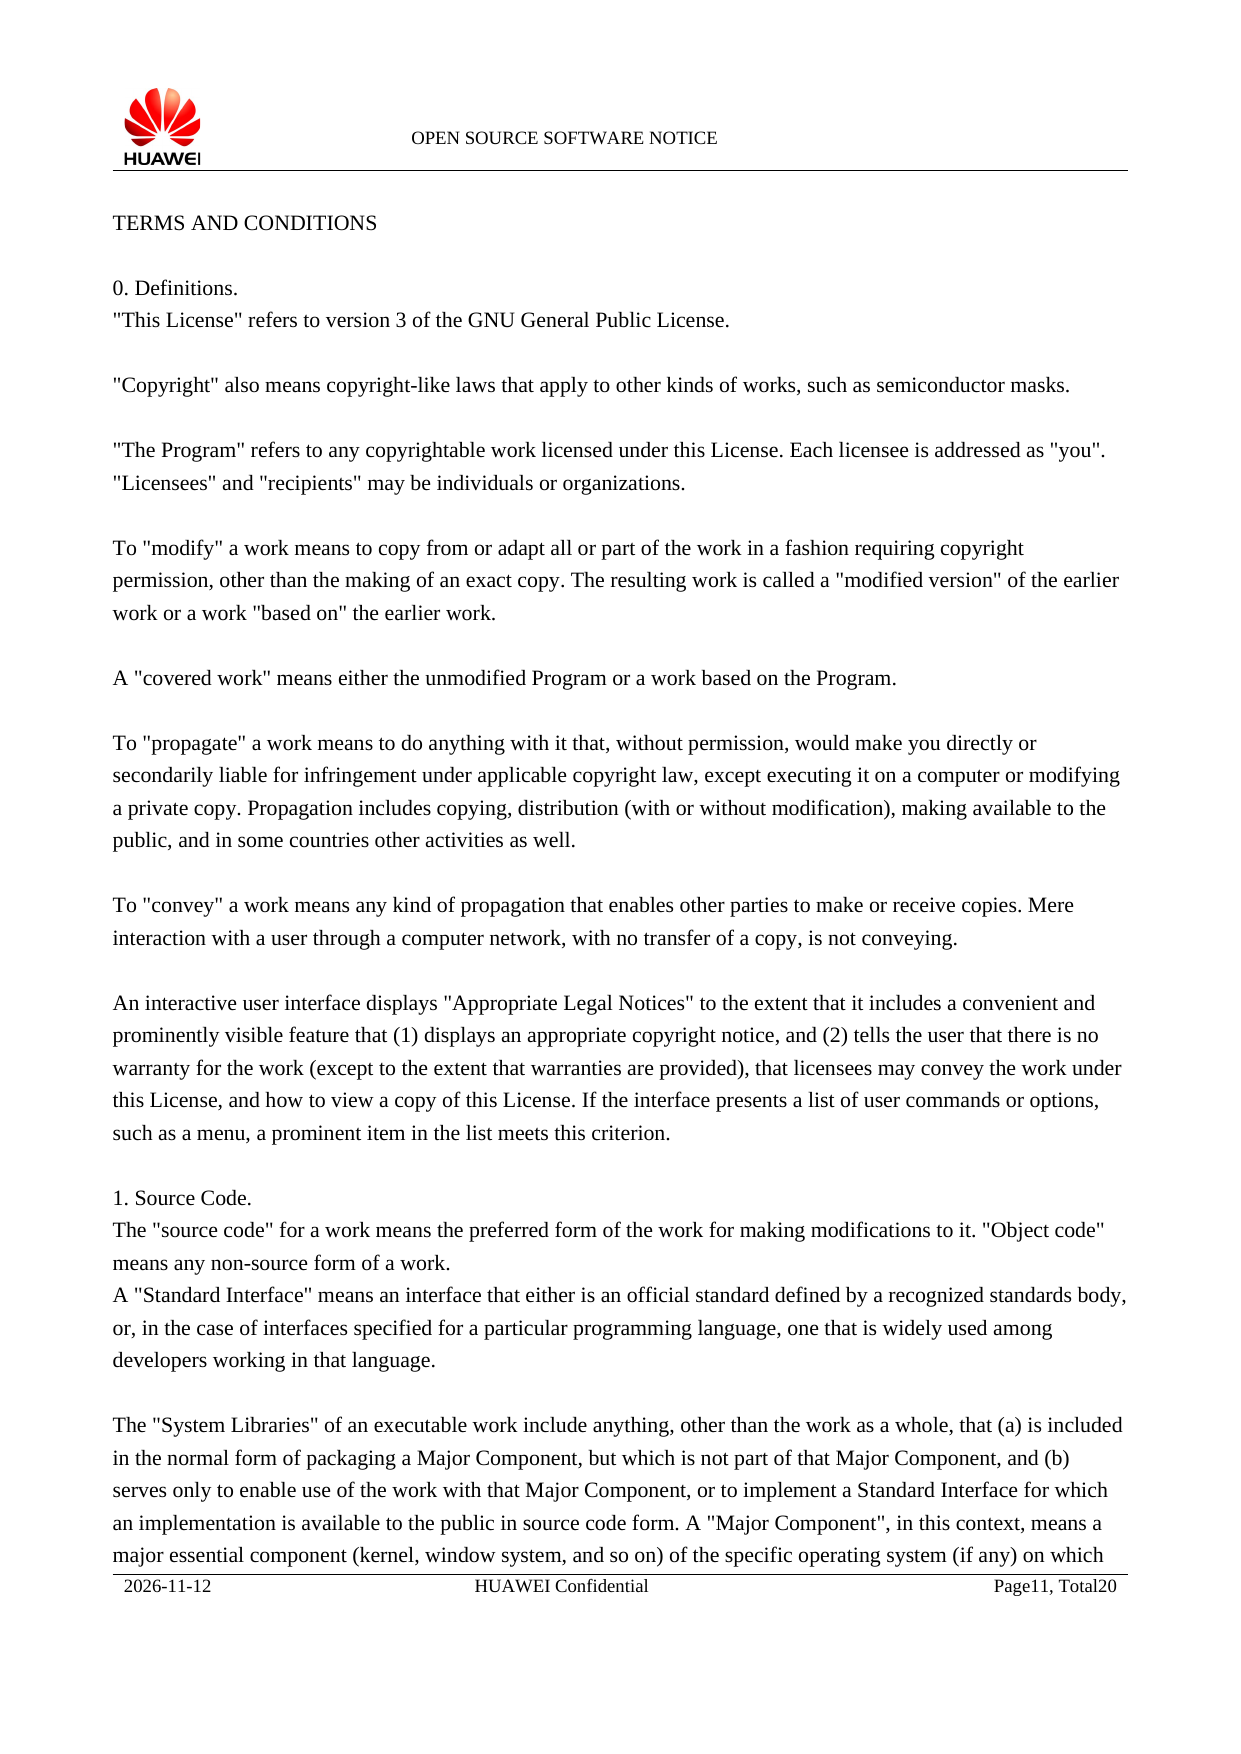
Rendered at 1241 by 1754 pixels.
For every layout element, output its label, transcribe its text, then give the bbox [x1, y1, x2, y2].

text An interactive user interface displays "Appropriate Legal Notices" to the extent that it includes a convenient and prominently visible feature that (1) displays an appropriate copyright notice, and (2) tells the user that there is no warranty for the work (except to the extent that warranties are provided), that licensees may convey the work under this License, and how to view a copy of this License. If the interface presents a list of user commands or options, such as a menu, a prominent item in the list meets this criterion. [112, 986, 1128, 1149]
text To "modify" a work means to copy from or adapt all or part of the work in a fashion requiring copyright permission, other than the making of an exact copy. The resulting work is called a "modified version" of the earlier work or a work "based on" the earlier work. [112, 531, 1128, 629]
text To "propagate" a work means to do anything with it that, without permission, would make you directly or secondarily liable for infringement under applicable copyright law, except executing it on a computer or modifying a private copy. Propagation includes copying, distribution (with or without modification), making available to the public, and in some countries other activities as well. [112, 726, 1128, 856]
text The "source code" for a work means the preferred form of the work for making modifications to it. "Object code" means any non-source form of a work. [112, 1214, 1128, 1279]
text "Copyright" also means copyright-like laws that apply to other kinds of works, such as semiconductor masks. [112, 369, 1128, 401]
text "The Program" refers to any copyrightable work licensed under this License. Each licensee is addressed as "you". "Licensees" and "recipients" may be individuals or organizations. [112, 434, 1128, 499]
picture [124, 88, 201, 165]
text "This License" refers to version 3 of the GNU General Public License. [112, 304, 1128, 336]
text To "convey" a work means any kind of propagation that enables other parties to make or receive copies. Mere interaction with a user through a computer network, with no transfer of a copy, is not conveying. [112, 889, 1128, 954]
text 0. Definitions. [112, 271, 1128, 304]
text A "Standard Interface" means an interface that either is an official standard defined by a recognized standards body, or, in the case of interfaces specified for a particular programming language, one that is widely used among developers working in that language. [112, 1279, 1128, 1376]
text TERMS AND CONDITIONS [112, 206, 1128, 239]
text A "covered work" means either the unmodified Program or a work based on the Program. [112, 661, 1128, 694]
text 1. Source Code. [112, 1181, 1128, 1214]
